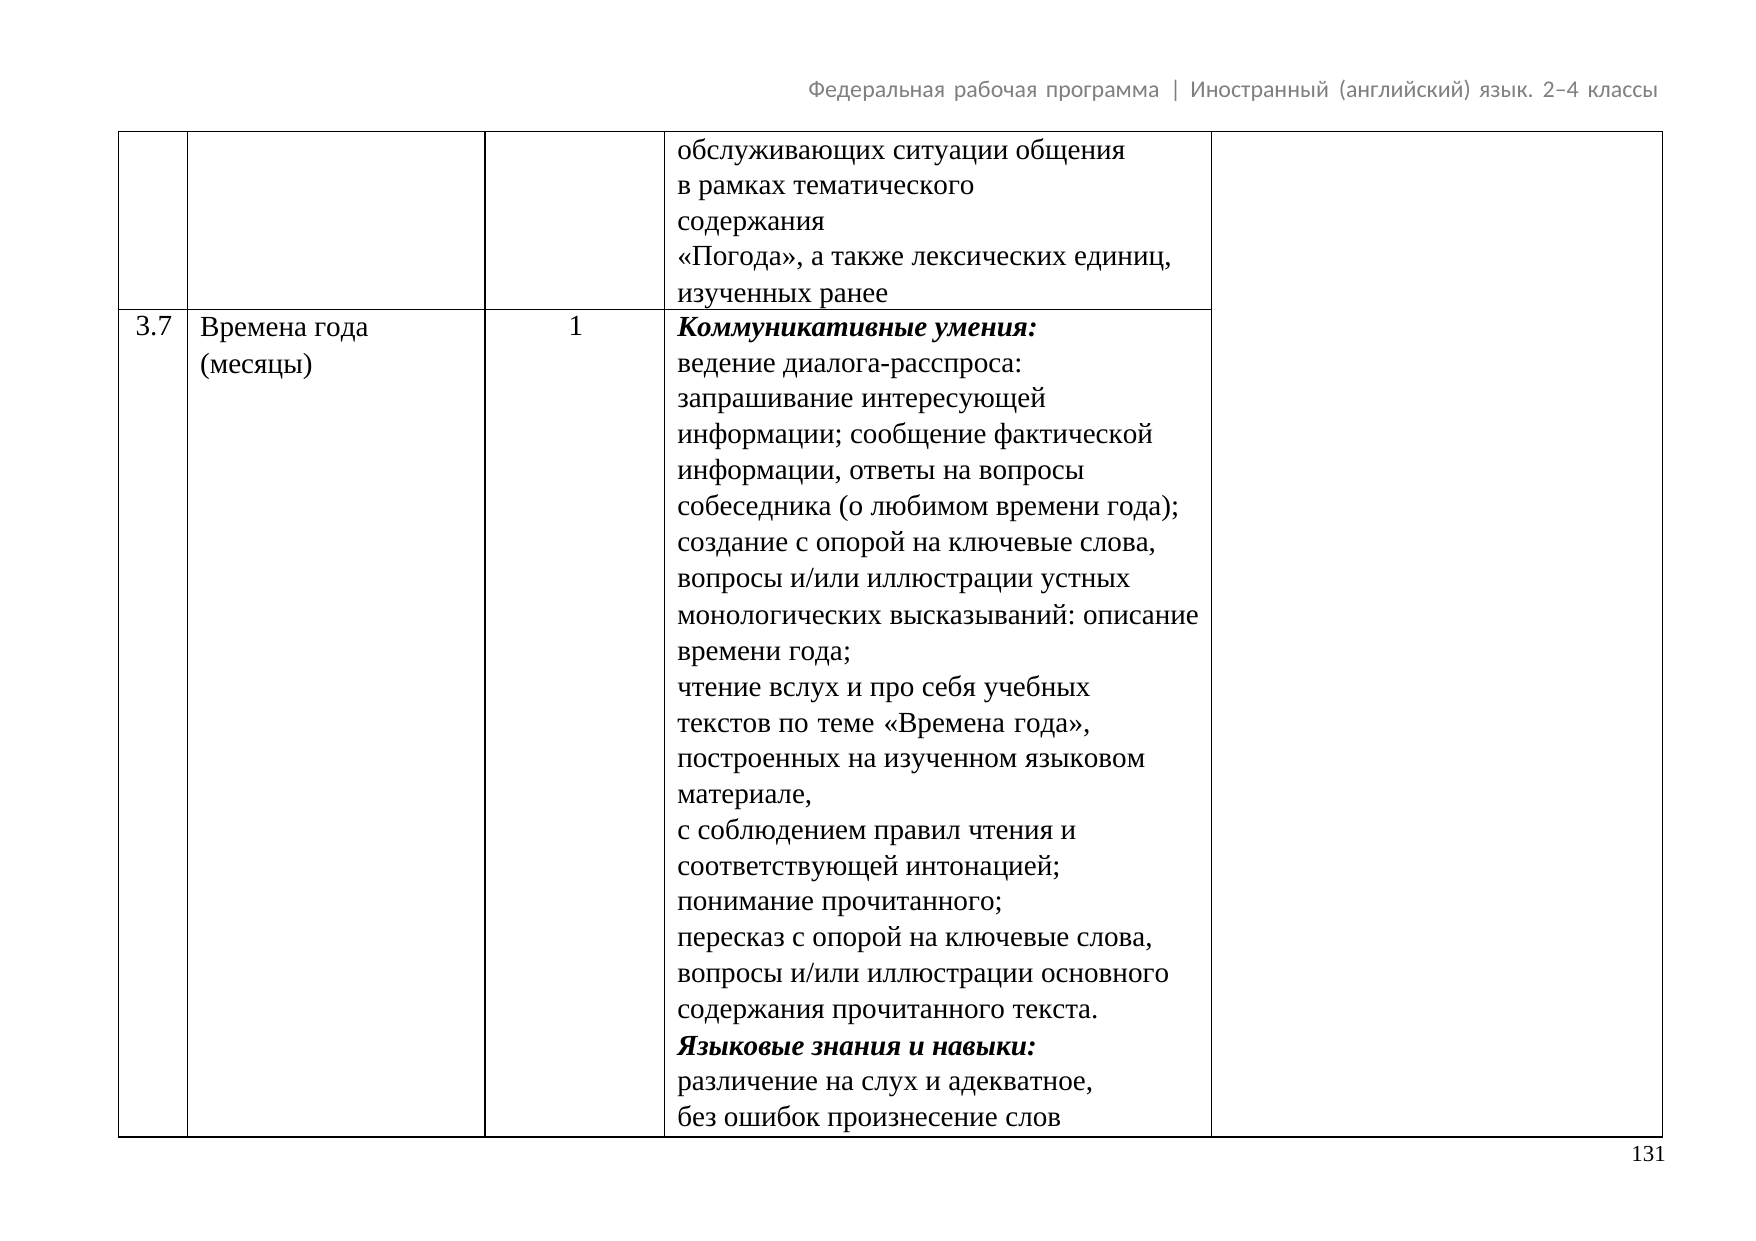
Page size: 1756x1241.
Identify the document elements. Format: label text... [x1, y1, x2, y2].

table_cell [188, 310, 484, 1136]
table_cell 3.7 [119, 310, 187, 1136]
table_cell 1 [486, 310, 664, 1136]
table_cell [665, 310, 1211, 1136]
table_header обслуживающих ситуации общения в рамках тематического содержания «Погода», а также лексических единиц, изученных ранее [665, 132, 1211, 308]
table_header [486, 132, 664, 308]
table_header [1212, 132, 1662, 1136]
table_header [188, 132, 484, 308]
table_header [119, 132, 187, 308]
